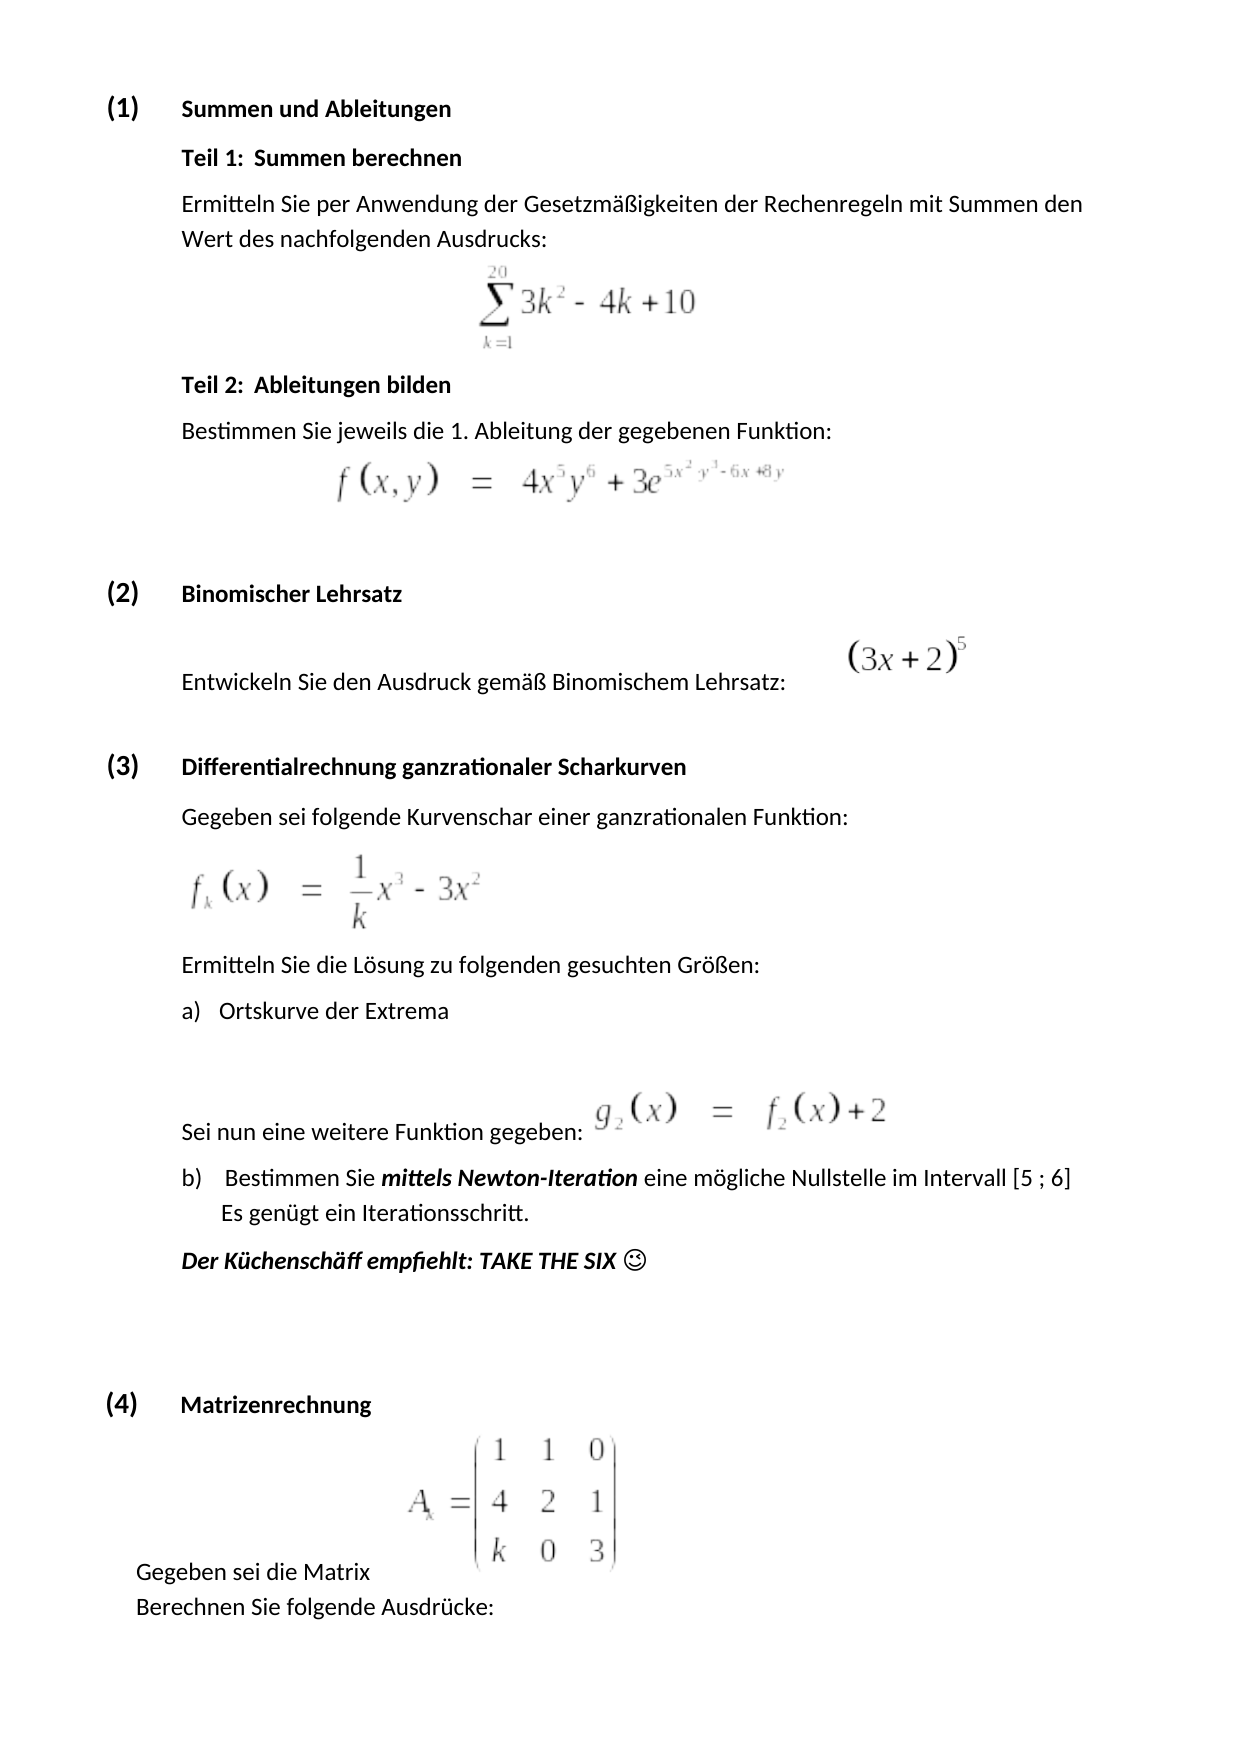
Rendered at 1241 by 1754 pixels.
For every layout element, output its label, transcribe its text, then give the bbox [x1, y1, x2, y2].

list Sei nun eine weitere Funktion gegeben: [181, 1084, 1134, 1147]
list Entwickeln Sie den Ausdruck gemäß Binomischem Lehrsatz: [181, 628, 1134, 697]
list Ermitteln Sie die Lösung zu folgenden gesuchten Größen: [181, 949, 1134, 980]
list Summen und Ableitungen [106, 89, 1134, 124]
list Differentialrechnung ganzrationaler Scharkurven [106, 747, 1134, 783]
list Ermitteln Sie per Anwendung der Gesetzmäßigkeiten der Rechenregeln mit Summen den Wert des nachfolgenden Ausdrucks: [181, 188, 1134, 253]
text Berechnen Sie folgende Ausdrücke: [136, 1591, 1134, 1622]
list Bestimmen Sie jeweils die 1. Ableitung der gegebenen Funktion: [181, 415, 1134, 446]
list Ortskurve der Extrema [181, 995, 1134, 1026]
list b) Bestimmen Sie mittels Newton-Iteration eine mögliche Nullstelle im Intervall [5 ; 6] [181, 1162, 1134, 1193]
list Gegeben sei folgende Kurvenschar einer ganzrationalen Funktion: [181, 801, 1134, 831]
list Es genügt ein Iterationsschritt. [181, 1197, 1134, 1228]
text Gegeben sei die Matrix [136, 1426, 1134, 1587]
list Teil 1: Summen berechnen [181, 142, 1134, 173]
list Matrizenrechnung [105, 1386, 1134, 1421]
list Teil 2: Ableitungen bilden [181, 369, 1134, 400]
list Binomischer Lehrsatz [106, 574, 1134, 610]
list Der Küchenschäff empfiehlt: TAKE THE SIX [181, 1243, 1134, 1277]
